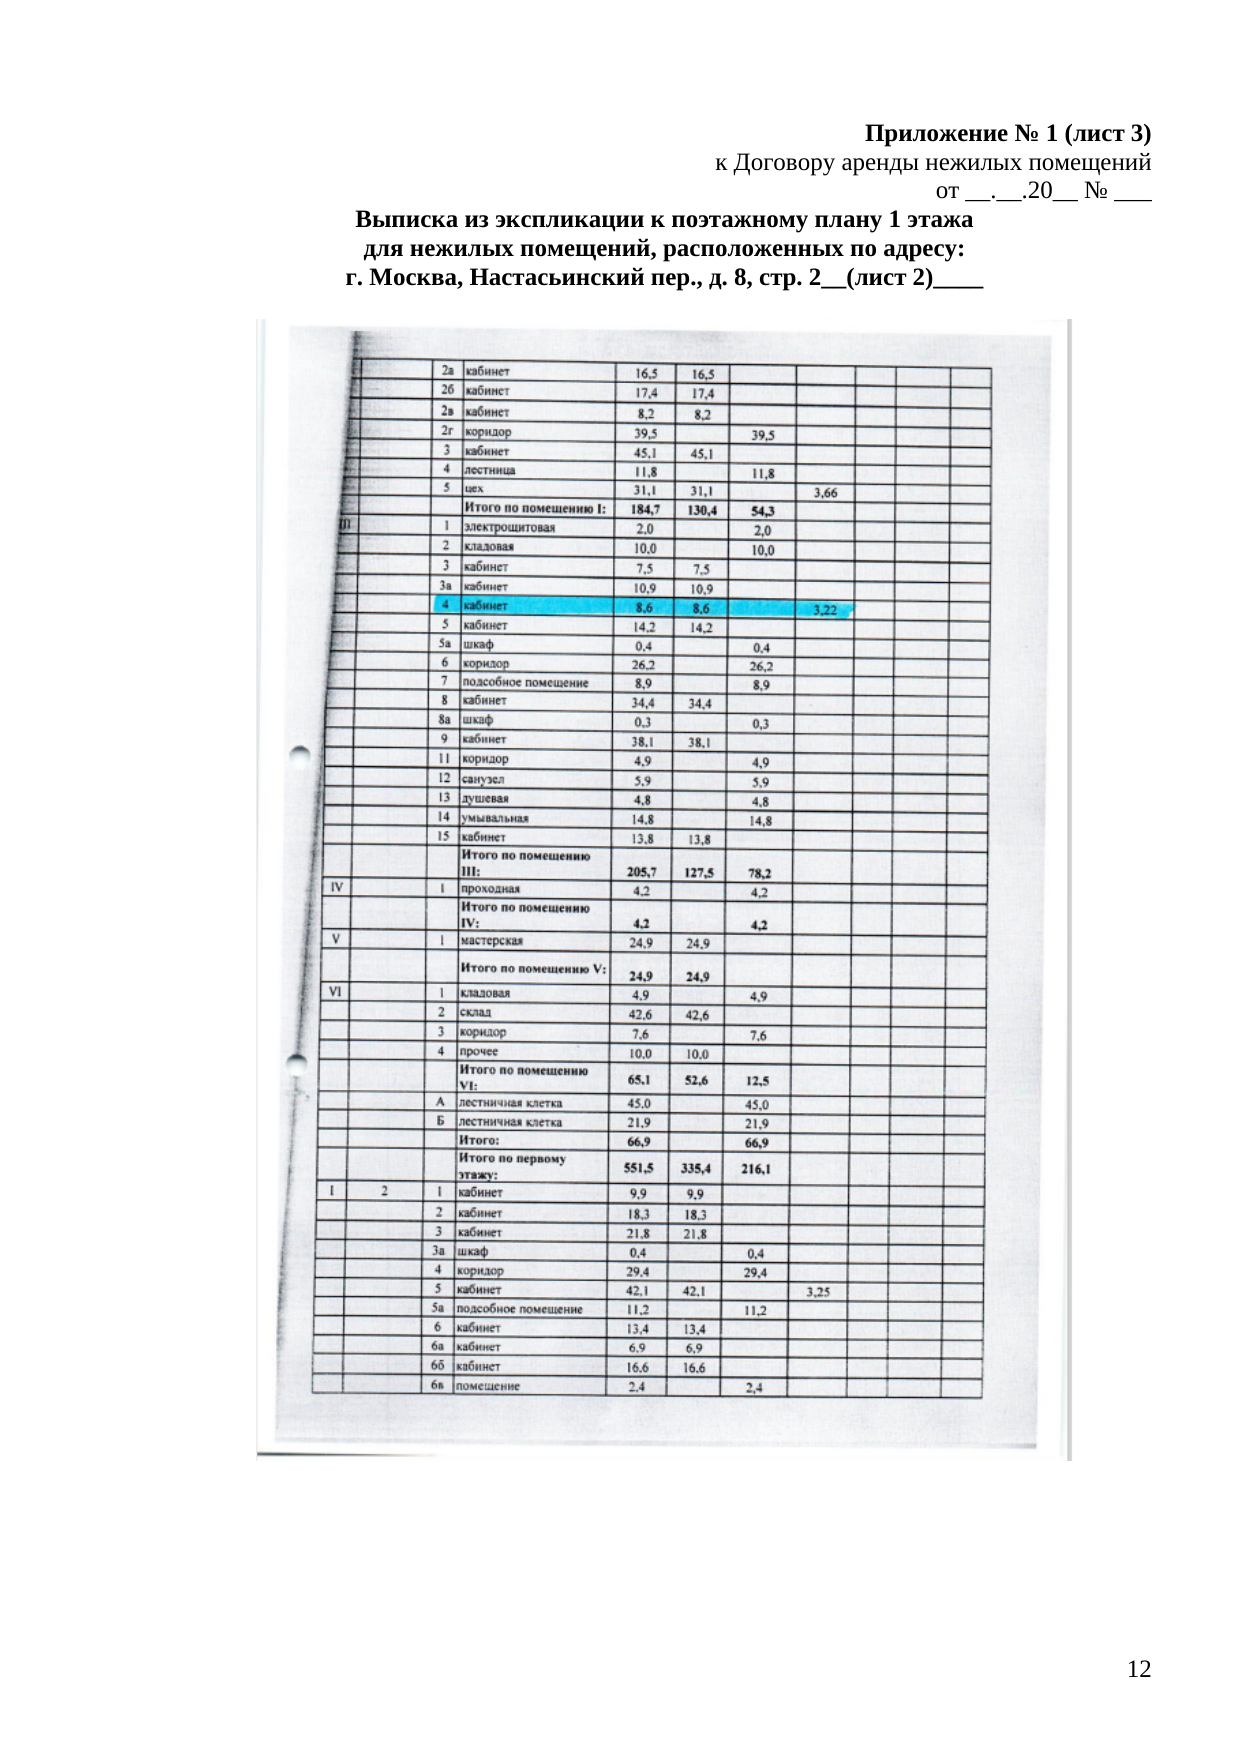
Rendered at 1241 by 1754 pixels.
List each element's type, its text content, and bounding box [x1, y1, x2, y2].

text от __.__.20__ № ___ [177, 176, 1152, 204]
picture [256, 319, 1073, 1461]
text Приложение № 1 (лист 3) [177, 118, 1152, 147]
text Выписка из экспликации к поэтажному плану 1 этажа [177, 204, 1152, 233]
text г. Москва, Настасьинский пер., д. 8, стр. 2__(лист 2)____ [177, 262, 1152, 291]
text к Договору аренды нежилых помещений [177, 147, 1152, 176]
text для нежилых помещений, расположенных по адресу: [177, 233, 1152, 262]
